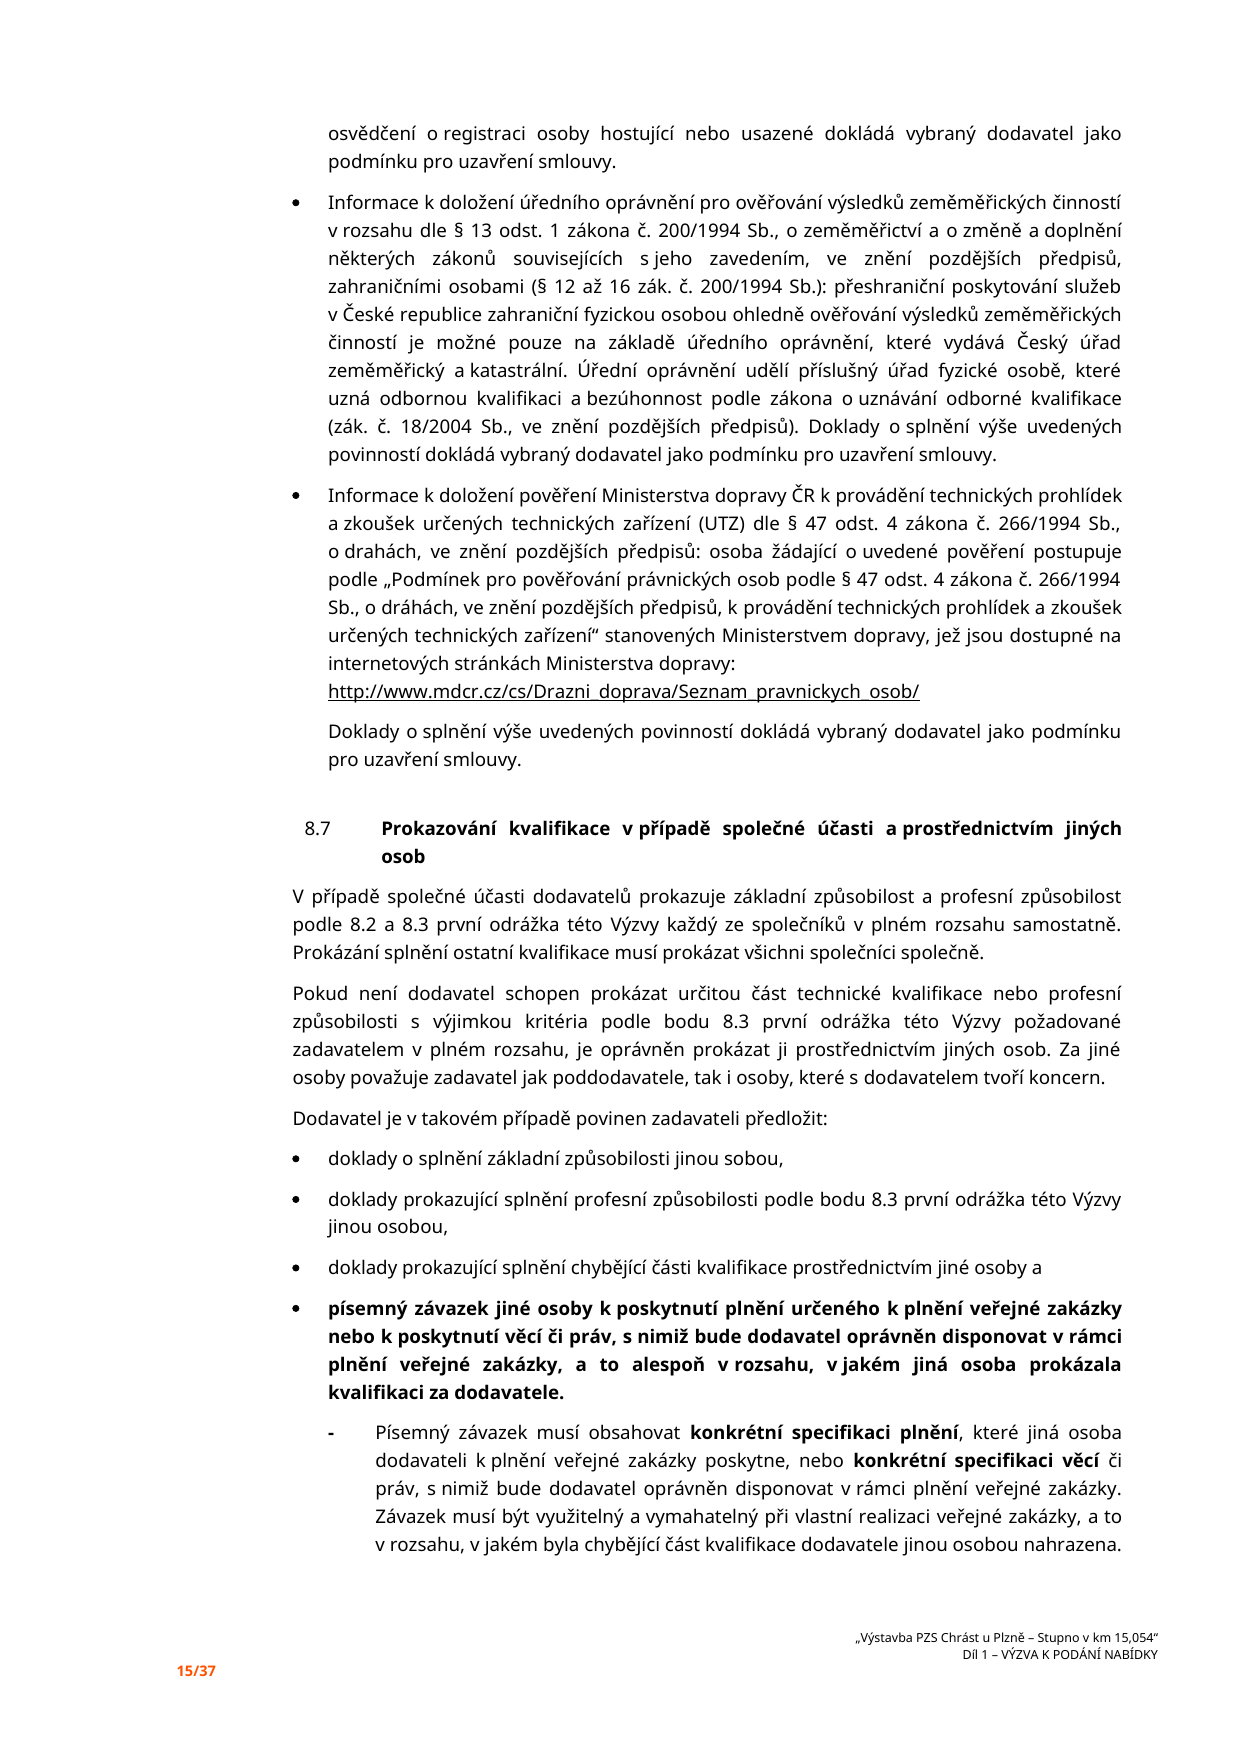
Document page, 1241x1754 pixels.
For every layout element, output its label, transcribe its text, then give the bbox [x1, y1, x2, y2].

text http://www.mdcr.cz/cs/Drazni_doprava/Seznam_pravnickych_osob/ [328, 678, 1122, 703]
text Prokazování kvalifikace v případě společné účasti a prostřednictvím jiných osob [304, 815, 1122, 869]
text doklady prokazující splnění chybějící části kvalifikace prostřednictvím jiné osoby a [292, 1254, 1122, 1280]
text Pokud není dodavatel schopen prokázat určitou část technické kvalifikace nebo profesní způsobilosti s výjimkou kritéria podle bodu 8.3 první odrážka této Výzvy požadované zadavatelem v plném rozsahu, je oprávněn prokázat ji prostřednictvím jiných osob. Za jiné osoby považuje zadavatel jak poddodavatele, tak i osoby, které s dodavatelem tvoří koncern. [292, 980, 1122, 1090]
text Písemný závazek musí obsahovat konkrétní specifikaci plnění, které jiná osoba dodavateli k plnění veřejné zakázky poskytne, nebo konkrétní specifikaci věcí či práv, s nimiž bude dodavatel oprávněn disponovat v rámci plnění veřejné zakázky. Závazek musí být využitelný a vymahatelný při vlastní realizaci veřejné zakázky, a to v rozsahu, v jakém byla chybějící část kvalifikace dodavatele jinou osobou nahrazena. [328, 1419, 1122, 1557]
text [292, 121, 1122, 174]
text Informace k doložení pověření Ministerstva dopravy ČR k provádění technických prohlídek a zkoušek určených technických zařízení (UTZ) dle § 47 odst. 4 zákona č. 266/1994 Sb., o drahách, ve znění pozdějších předpisů: osoba žádající o uvedené pověření postupuje podle „Podmínek pro pověřování právnických osob podle § 47 odst. 4 zákona č. 266/1994 Sb., o dráhách, ve znění pozdějších předpisů, k provádění technických prohlídek a zkoušek určených technických zařízení“ stanovených Ministerstvem dopravy, jež jsou dostupné na internetových stránkách Ministerstva dopravy: [292, 482, 1122, 676]
text doklady o splnění základní způsobilosti jinou sobou, [292, 1145, 1122, 1171]
text doklady prokazující splnění profesní způsobilosti podle bodu 8.3 první odrážka této Výzvy jinou osobou, [292, 1186, 1122, 1239]
text Informace k doložení úředního oprávnění pro ověřování výsledků zeměměřických činností v rozsahu dle § 13 odst. 1 zákona č. 200/1994 Sb., o zeměměřictví a o změně a doplnění některých zákonů souvisejících s jeho zavedením, ve znění pozdějších předpisů, zahraničními osobami (§ 12 až 16 zák. č. 200/1994 Sb.): přeshraniční poskytování služeb v České republice zahraniční fyzickou osobou ohledně ověřování výsledků zeměměřických činností je možné pouze na základě úředního oprávnění, které vydává Český úřad zeměměřický a katastrální. Úřední oprávnění udělí příslušný úřad fyzické osobě, které uzná odbornou kvalifikaci a bezúhonnost podle zákona o uznávání odborné kvalifikace (zák. č. 18/2004 Sb., ve znění pozdějších předpisů). Doklady o splnění výše uvedených povinností dokládá vybraný dodavatel jako podmínku pro uzavření smlouvy. [292, 189, 1122, 467]
text Doklady o splnění výše uvedených povinností dokládá vybraný dodavatel jako podmínku pro uzavření smlouvy. [328, 718, 1122, 772]
text Dodavatel je v takovém případě povinen zadavateli předložit: [292, 1105, 1122, 1130]
text písemný závazek jiné osoby k poskytnutí plnění určeného k plnění veřejné zakázky nebo k poskytnutí věcí či práv, s nimiž bude dodavatel oprávněn disponovat v rámci plnění veřejné zakázky, a to alespoň v rozsahu, v jakém jiná osoba prokázala kvalifikaci za dodavatele. [292, 1295, 1122, 1404]
text V případě společné účasti dodavatelů prokazuje základní způsobilost a profesní způsobilost podle 8.2 a 8.3 první odrážka této Výzvy každý ze společníků v plném rozsahu samostatně. Prokázání splnění ostatní kvalifikace musí prokázat všichni společníci společně. [292, 884, 1122, 965]
